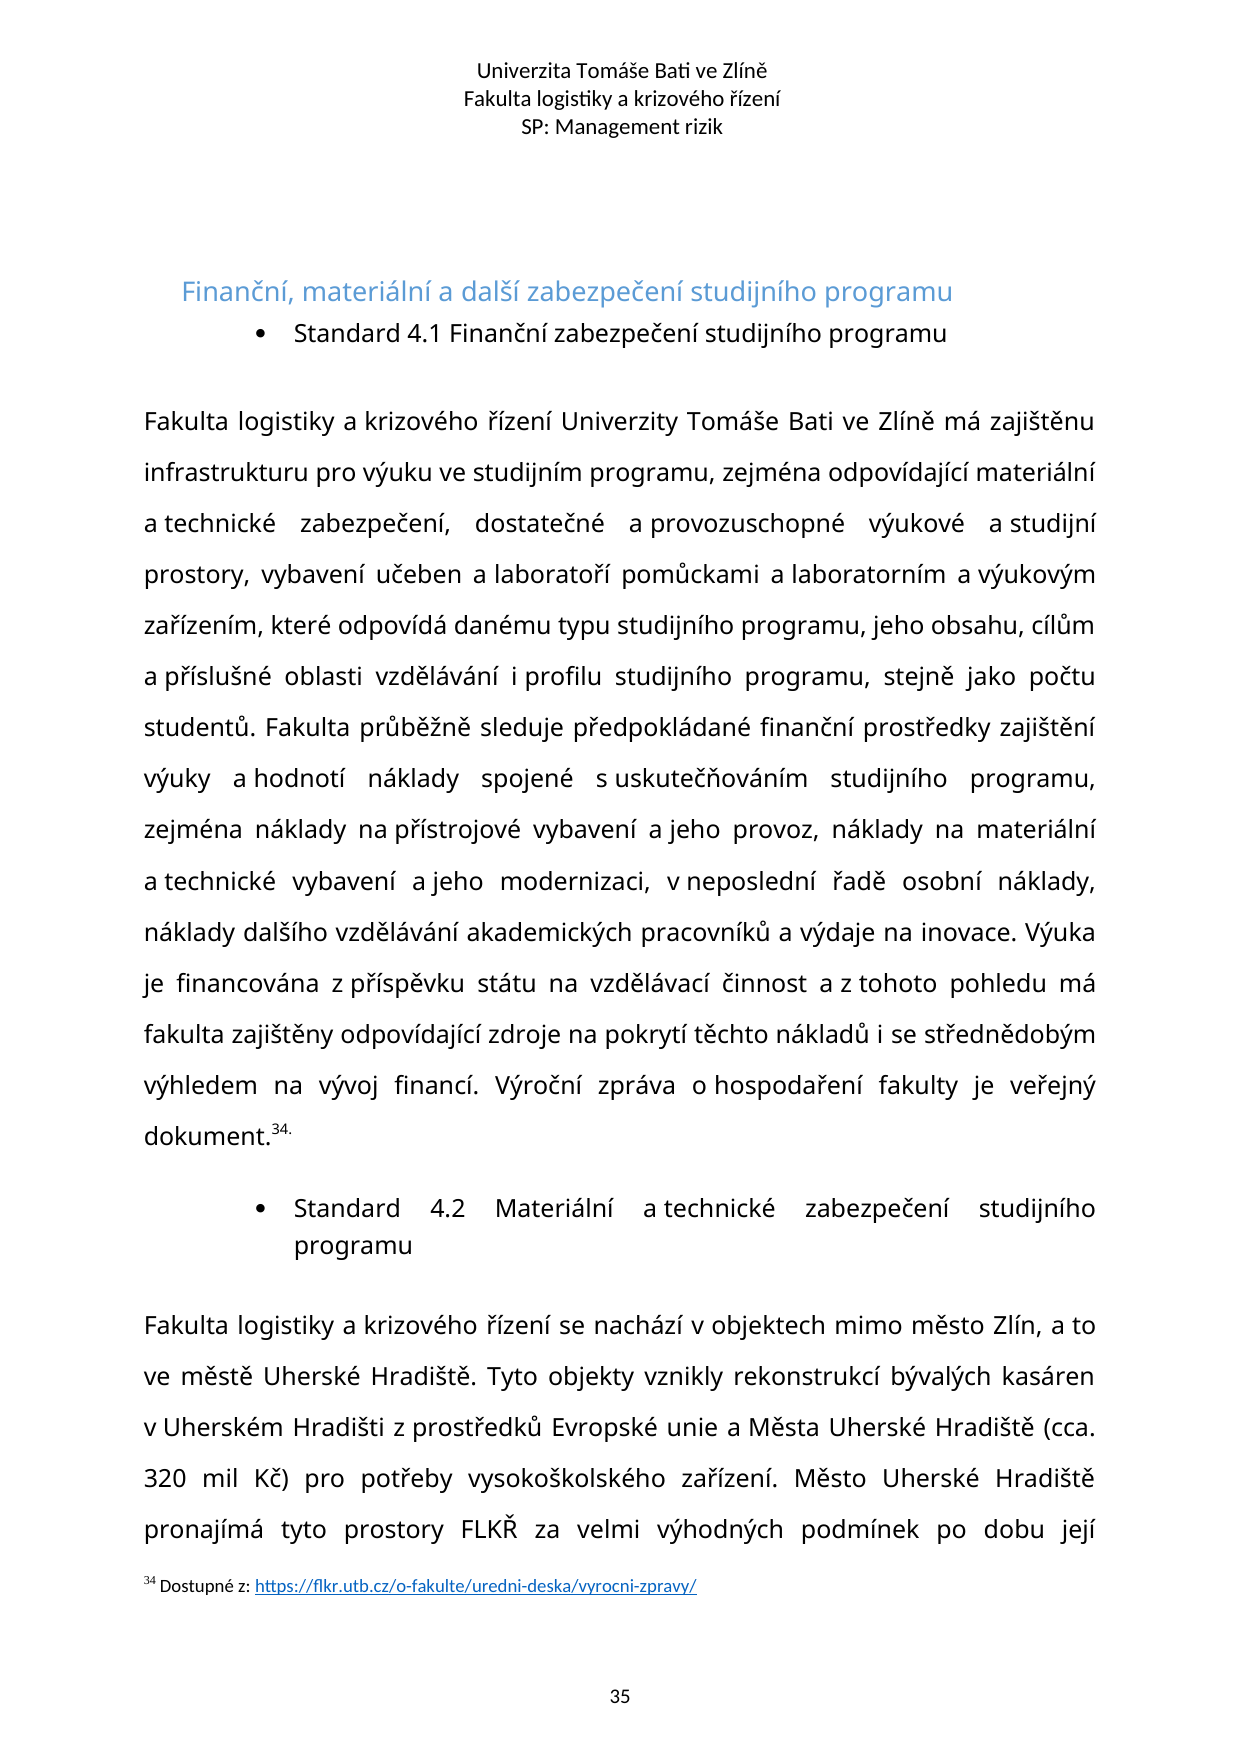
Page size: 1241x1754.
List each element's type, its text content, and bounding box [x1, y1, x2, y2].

subtitle Finanční, materiální a další zabezpečení studijního programu [181, 272, 1096, 309]
subtitle Standard 4.2 Materiální a technické zabezpečení studijního programu [256, 1191, 1096, 1261]
subtitle Standard 4.1 Finanční zabezpečení studijního programu [256, 316, 1096, 350]
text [143, 1307, 1096, 1546]
text Fakulta logistiky a krizového řízení Univerzity Tomáše Bati ve Zlíně má zajištěnu infrastrukturu pro výuku ve studijním programu, zejména odpovídající materiální a technické zabezpečení, dostatečné a provozuschopné výukové a studijní prostory, vybavení učeben a laboratoří pomůckami a laboratorním a výukovým zařízením, které odpovídá danému typu studijního programu, jeho obsahu, cílům a příslušné oblasti vzdělávání i profilu studijního programu, stejně jako počtu studentů. Fakulta průběžně sleduje předpokládané finanční prostředky zajištění výuky a hodnotí náklady spojené s uskutečňováním studijního programu, zejména náklady na přístrojové vybavení a jeho provoz, náklady na materiální a technické vybavení a jeho modernizaci, v neposlední řadě osobní náklady, náklady dalšího vzdělávání akademických pracovníků a výdaje na inovace. Výuka je financována z příspěvku státu na vzdělávací činnost a z tohoto pohledu má fakulta zajištěny odpovídající zdroje na pokrytí těchto nákladů i se střednědobým výhledem na vývoj financí. Výroční zpráva o hospodaření fakulty je veřejný dokument.. [143, 404, 1096, 1152]
